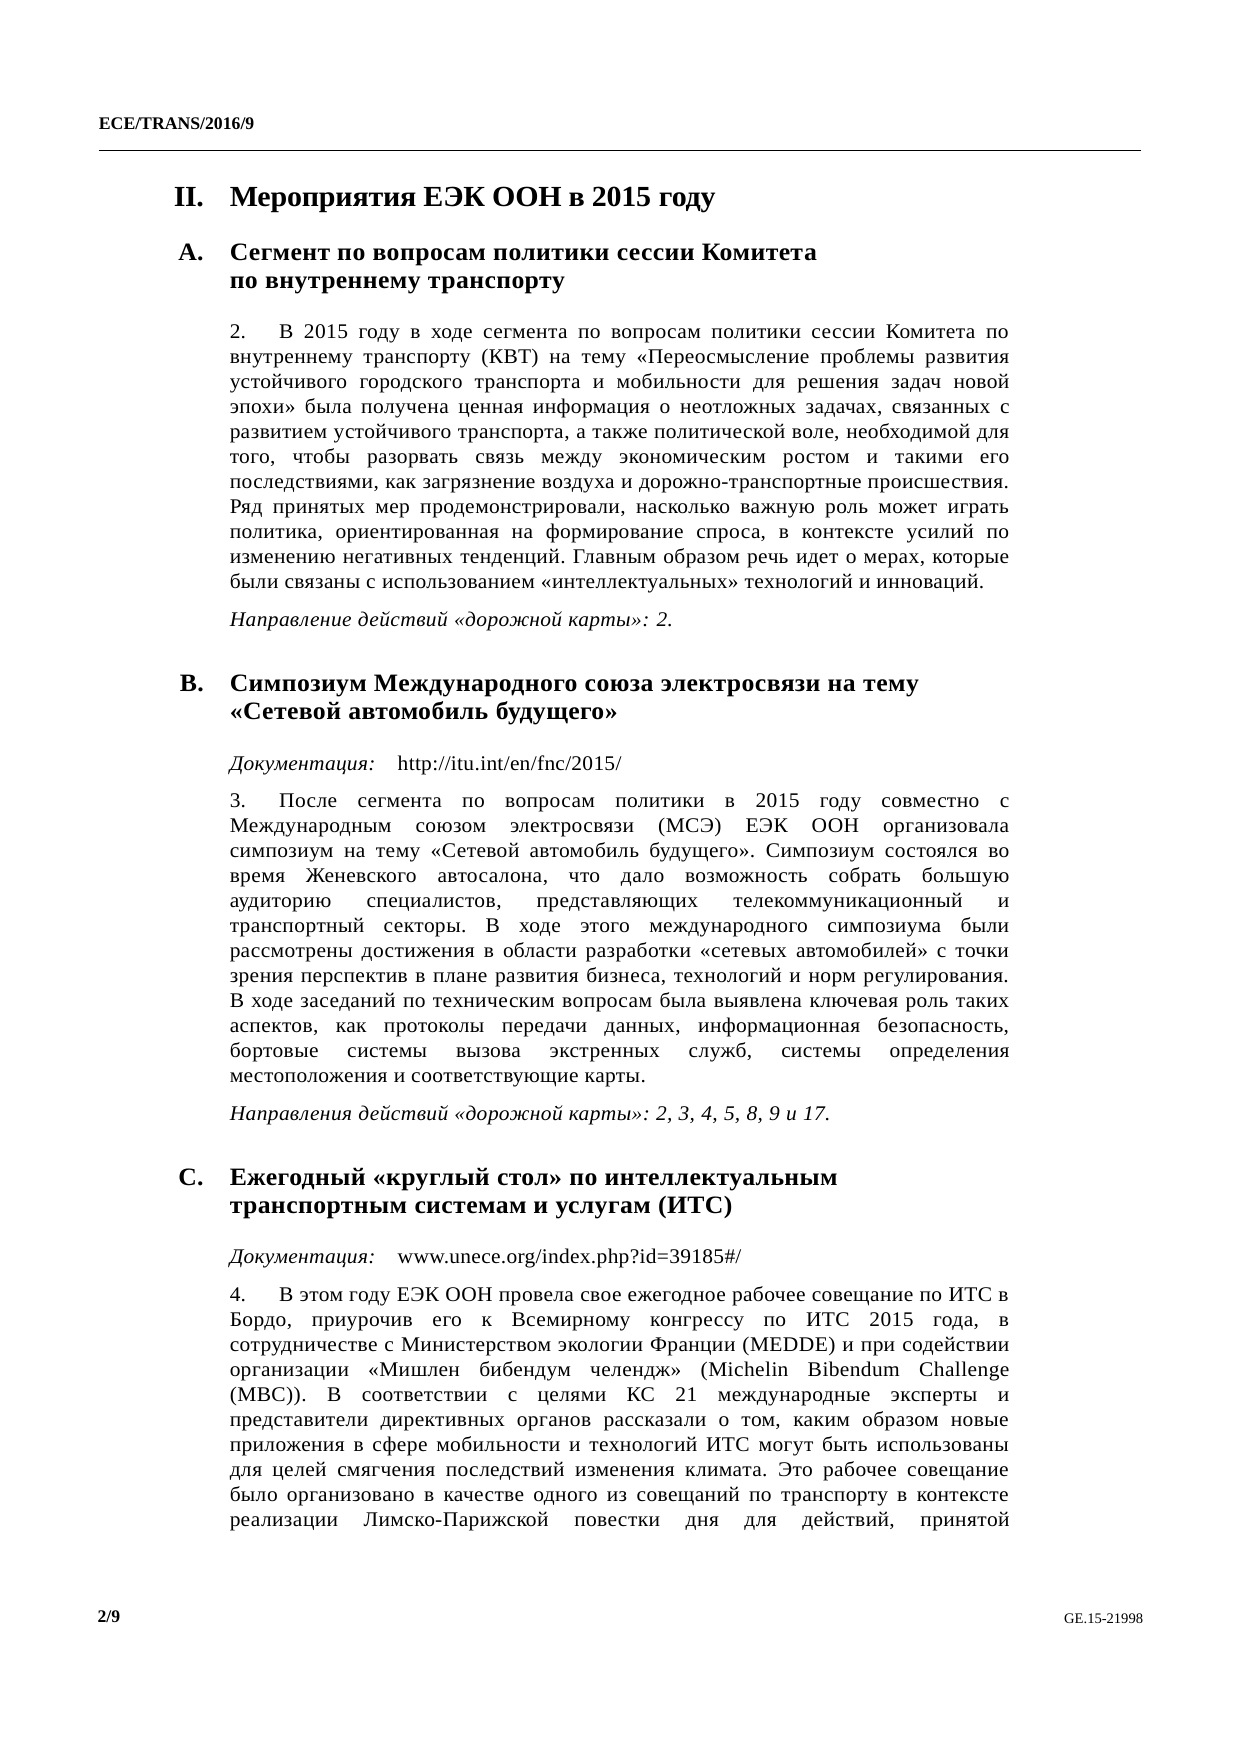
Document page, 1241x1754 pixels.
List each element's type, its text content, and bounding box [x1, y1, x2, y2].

text C. Ежегодный «круглый стол» по интеллектуальным транспортным системам и услугам (ИТС) [97, 1163, 1011, 1219]
text Документация: www.unece.org/index.php?id=39185#/ [97, 1244, 1011, 1269]
text Документация: http://itu.int/en/fnc/2015/ [97, 750, 1011, 775]
text A. Сегмент по вопросам политики сессии Комитета по внутреннему транспорту [97, 238, 1011, 294]
text B. Симпозиум Международного союза электросвязи на тему «Сетевой автомобиль будущего» [97, 669, 1011, 725]
text 3. После сегмента по вопросам политики в 2015 году совместно с Международным союзом электросвязи (МСЭ) ЕЭК ООН организовала симпозиум на тему «Сетевой автомобиль будущего». Симпозиум состоялся во время Женевского автосалона, что дало возможность собрать большую аудиторию специалистов, представляющих телекоммуникационный и транспортный секторы. В ходе этого международного симпозиума были рассмотрены достижения в области разработки «сетевых автомобилей» с точки зрения перспектив в плане развития бизнеса, технологий и норм регулирования. В ходе заседаний по техническим вопросам была выявлена ключевая роль таких аспектов, как протоколы передачи данных, информационная безопасность, бортовые системы вызова экстренных служб, системы определения местоположения и соответствующие карты. [229, 788, 1011, 1088]
text 2. В 2015 году в ходе сегмента по вопросам политики сессии Комитета по внутреннему транспорту (КВТ) на тему «Переосмысление проблемы развития устойчивого городского транспорта и мобильности для решения задач новой эпохи» была получена ценная информация о неотложных задачах, связанных с развитием устойчивого транспорта, а также политической воле, необходимой для того, чтобы разорвать связь между экономическим ростом и такими его последствиями, как загрязнение воздуха и дорожно-транспортные происшествия. Ряд принятых мер продемонстрировали, насколько важную роль может играть политика, ориентированная на формирование спроса, в контексте усилий по изменению негативных тенденций. Главным образом речь идет о мерах, которые были связаны с использованием «интеллектуальных» технологий и инноваций. [229, 319, 1011, 594]
text II. Мероприятия ЕЭК ООН в 2015 году [97, 181, 1011, 213]
text Направление действий «дорожной карты»: 2. [229, 606, 1011, 631]
text Направления действий «дорожной карты»: 2, 3, 4, 5, 8, 9 и 17. [229, 1100, 1011, 1125]
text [229, 1281, 1011, 1531]
